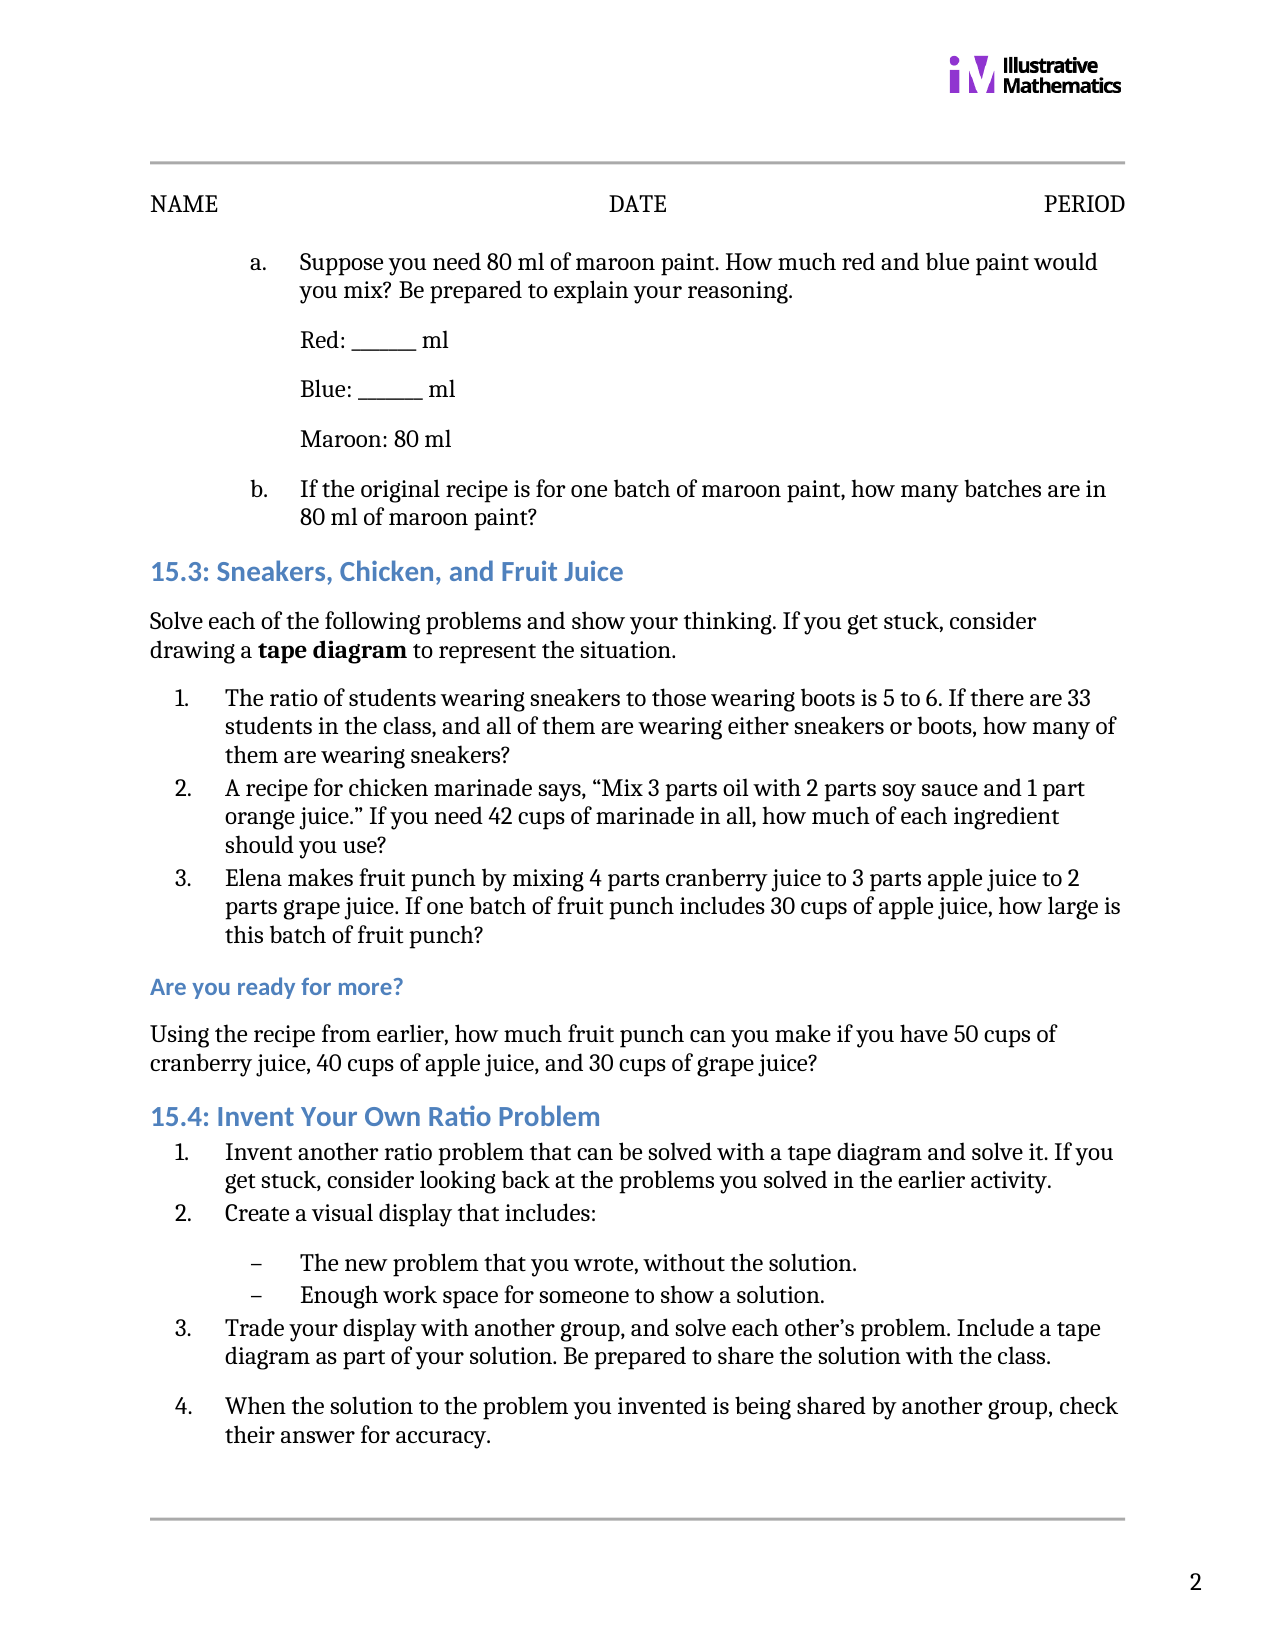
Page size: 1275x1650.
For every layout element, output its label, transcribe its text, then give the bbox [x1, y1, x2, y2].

subtitle 15.4: Invent Your Own Ratio Problem [150, 1098, 1125, 1134]
list Invent another ratio problem that can be solved with a tape diagram and solve it. If you get stuck, consider looking back at the problems you solved in the earlier activity. [175, 1138, 1125, 1195]
subtitle Are you ready for more? [150, 971, 1125, 1001]
list Maroon: 80 ml [250, 425, 1125, 454]
text Using the recipe from earlier, how much fruit punch can you make if you have 50 cups of cranberry juice, 40 cups of apple juice, and 30 cups of grape juice? [150, 1020, 1125, 1077]
list The new problem that you wrote, without the solution. [250, 1248, 1125, 1277]
subtitle 15.3: Sneakers, Chicken, and Fruit Juice [150, 553, 1125, 588]
list When the solution to the problem you invented is being shared by another group, check their answer for accuracy. [175, 1392, 1125, 1449]
list Elena makes fruit punch by mixing 4 parts cranberry juice to 3 parts apple juice to 2 parts grape juice. If one batch of fruit punch includes 30 cups of apple juice, how large is this batch of fruit punch? [175, 863, 1125, 950]
picture [949, 55, 1121, 93]
list If the original recipe is for one batch of maroon paint, how many batches are in 80 ml of maroon paint? [250, 474, 1125, 532]
list A recipe for chicken marinade says, “Mix 3 parts oil with 2 parts soy sauce and 1 part orange juice.” If you need 42 cups of marinade in all, how much of each ingredient should you use? [175, 773, 1125, 860]
list Suppose you need 80 ml of maroon paint. How much red and blue paint would you mix? Be prepared to explain your reasoning. [250, 247, 1125, 305]
list Trade your display with another group, and solve each other’s problem. Include a tape diagram as part of your solution. Be prepared to share the solution with the class. [175, 1313, 1125, 1371]
text Solve each of the following problems and show your thinking. If you get stuck, consider drawing a tape diagram to represent the situation. [150, 607, 1125, 665]
list The ratio of students wearing sneakers to those wearing boots is 5 to 6. If there are 33 students in the class, and all of them are wearing either sneakers or boots, how many of them are wearing sneakers? [175, 683, 1125, 770]
list Enough work space for someone to show a solution. [250, 1281, 1125, 1310]
list Blue: _______ ml [250, 375, 1125, 404]
list Create a visual display that includes: [175, 1199, 1125, 1228]
list Red: _______ ml [250, 326, 1125, 354]
